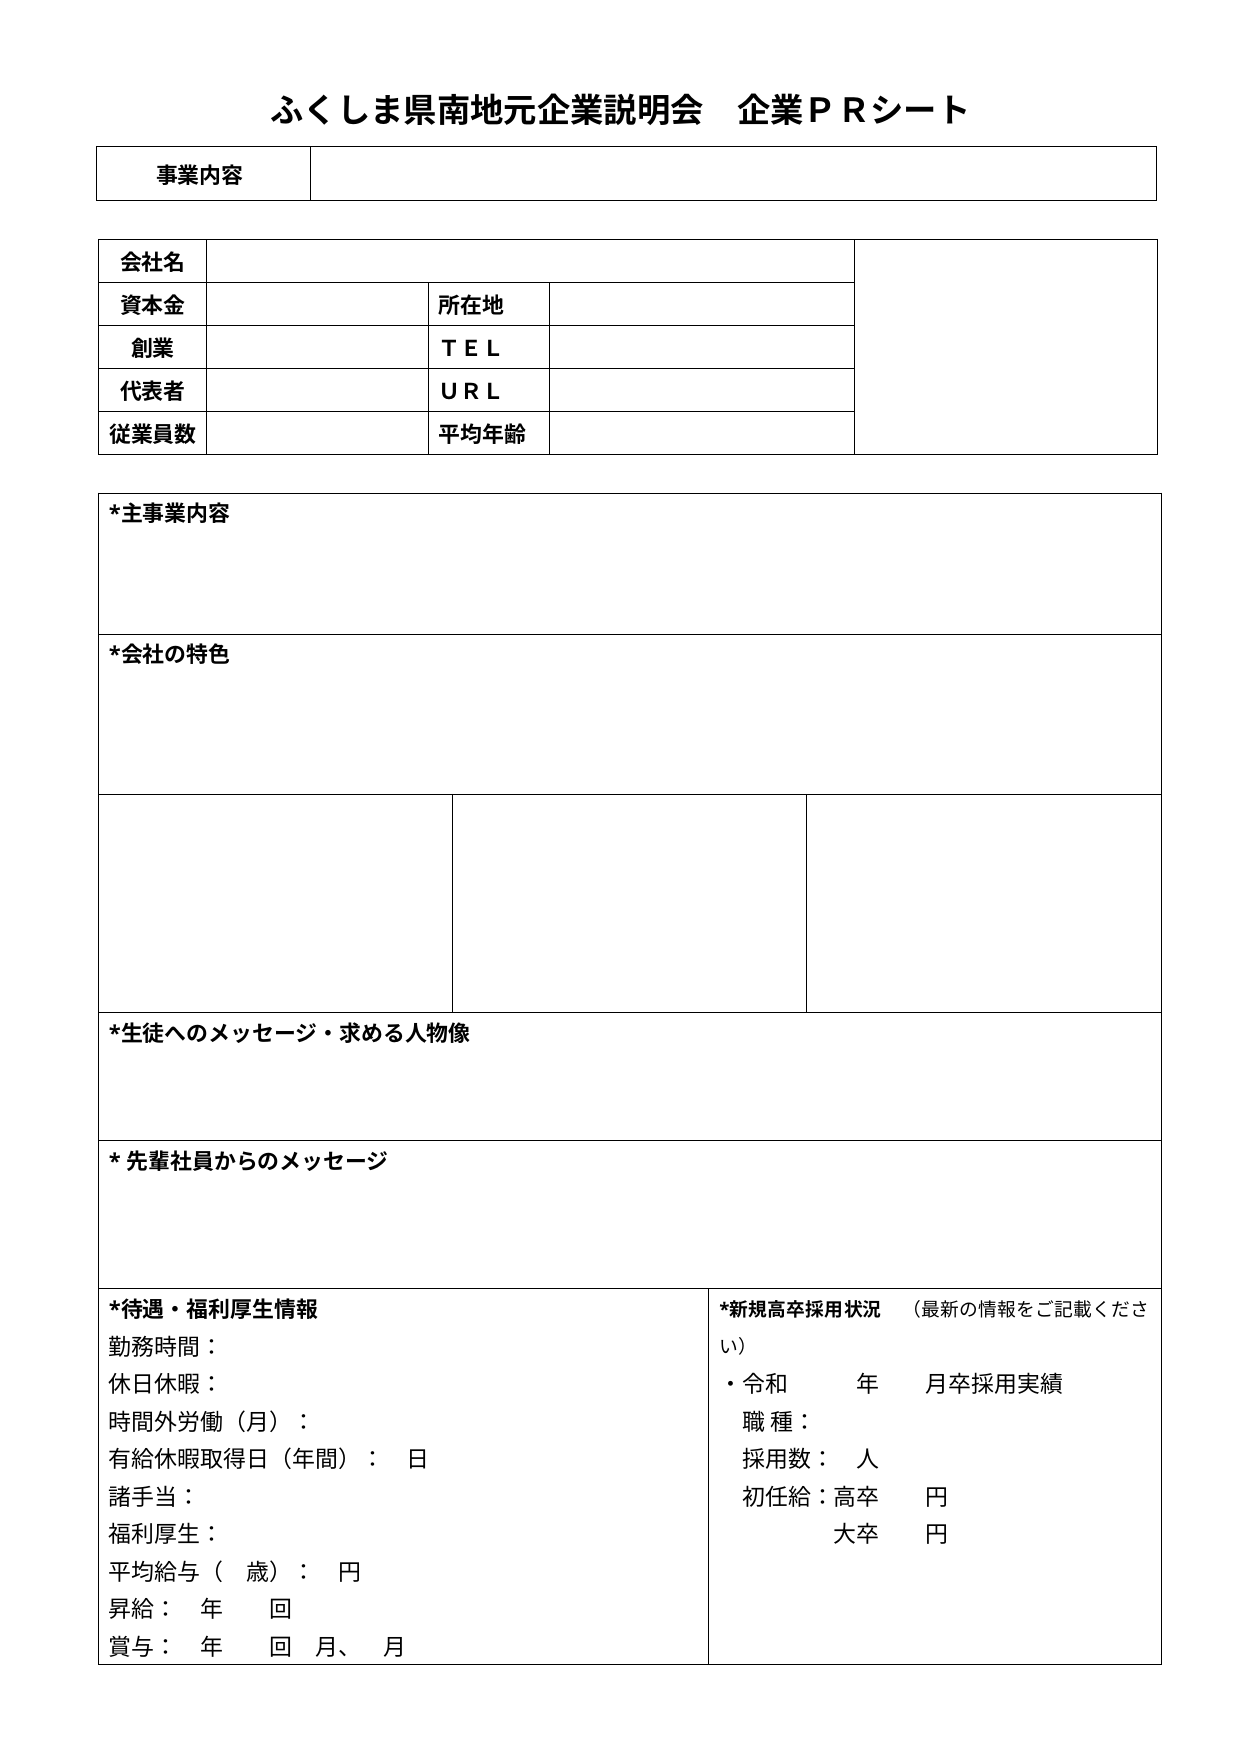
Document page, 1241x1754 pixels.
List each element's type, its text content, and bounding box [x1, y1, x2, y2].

table_cell [550, 283, 854, 325]
table_cell [207, 326, 428, 368]
table_header [855, 240, 1157, 454]
table_cell 従業員数 [99, 412, 206, 454]
table_cell * 先輩社員からのメッセージ [99, 1141, 1161, 1288]
table_cell [807, 795, 1161, 1012]
table_cell ＴＥＬ [429, 326, 549, 368]
table_cell [207, 283, 428, 325]
text ふくしま県南地元企業説明会 企業ＰＲシート [89, 71, 1152, 146]
table_cell 所在地 [429, 283, 549, 325]
table_cell [207, 412, 428, 454]
table_cell 資本金 [99, 283, 206, 325]
table_header 事業内容 [97, 147, 310, 200]
table_cell 平均年齢 [429, 412, 549, 454]
table_cell [550, 412, 854, 454]
table_cell *待遇・福利厚生情報 勤務時間： 休日休暇： 時間外労働（月）： 有給休暇取得日（年間）： 日 諸手当： 福利厚生： 平均給与（ 歳）： 円 昇給： 年 回 賞与： 年 回 月、 月 [99, 1289, 708, 1664]
table_cell [207, 369, 428, 411]
table_cell [99, 795, 452, 1012]
table_cell 創業 [99, 326, 206, 368]
table_cell *会社の特色 [99, 635, 1161, 794]
table_cell [550, 369, 854, 411]
table_cell 代表者 [99, 369, 206, 411]
table_cell ＵＲＬ [429, 369, 549, 411]
table_cell *生徒へのメッセージ・求める人物像 [99, 1013, 1161, 1140]
table_header *主事業内容 [99, 494, 1161, 633]
table_cell *新規高卒採用状況 （最新の情報をご記載ください） ・令和 年 月卒採用実績 職 種： 採用数： 人 初任給：高卒 円 大卒 円 [709, 1289, 1161, 1664]
table_header 会社名 [99, 240, 206, 282]
table_cell [453, 795, 806, 1012]
table_header [311, 147, 1156, 200]
table_header [207, 240, 854, 282]
table_cell [550, 326, 854, 368]
